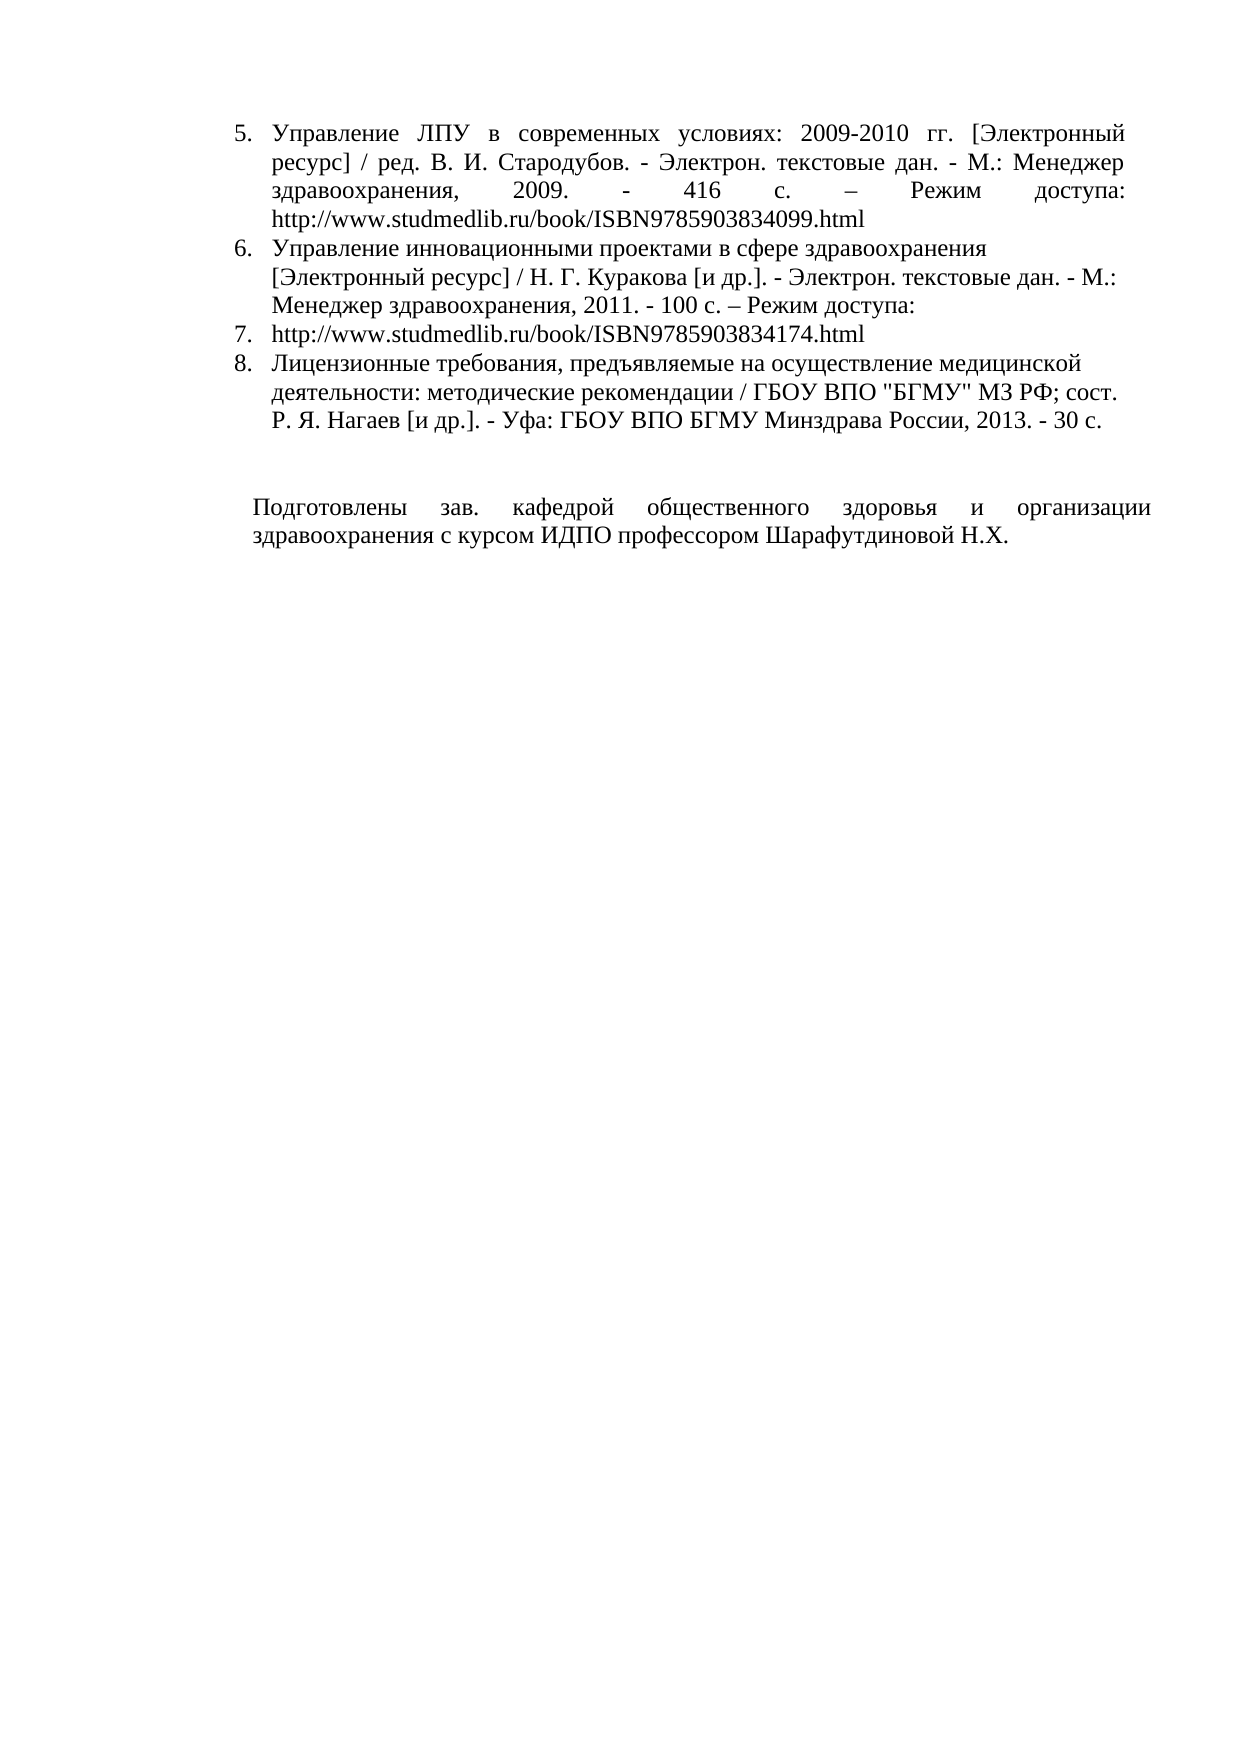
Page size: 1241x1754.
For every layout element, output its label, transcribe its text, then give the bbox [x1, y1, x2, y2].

list Подготовлены зав. кафедрой общественного здоровья и организации здравоохранения с курсом ИДПО профессором Шарафутдиновой Н.Х. [252, 492, 1152, 549]
table_cell Лицензионные требования, предъявляемые на осуществление медицинской деятельности: методические рекомендации / ГБОУ ВПО "БГМУ" МЗ РФ; сост. Р. Я. Нагаев [и др.]. - Уфа: ГБОУ ВПО БГМУ Минздрава России, 2013. - 30 с. [148, 348, 1137, 434]
table_cell Управление инновационными проектами в сфере здравоохранения [Электронный ресурс] / Н. Г. Куракова [и др.]. - Электрон. текстовые дан. - М.: Менеджер здравоохранения, 2011. - 100 с. – Режим доступа: http://www.studmedlib.ru/book/ISBN9785903834174.html [148, 233, 1137, 348]
table_cell Управление ЛПУ в современных условиях: 2009-2010 гг. [Электронный ресурс] / ред. В. И. Стародубов. - Электрон. текстовые дан. - М.: Менеджер здравоохранения, 2009. - 416 с. – Режим доступа: http://www.studmedlib.ru/book/ISBN9785903834099.html [148, 118, 1137, 233]
